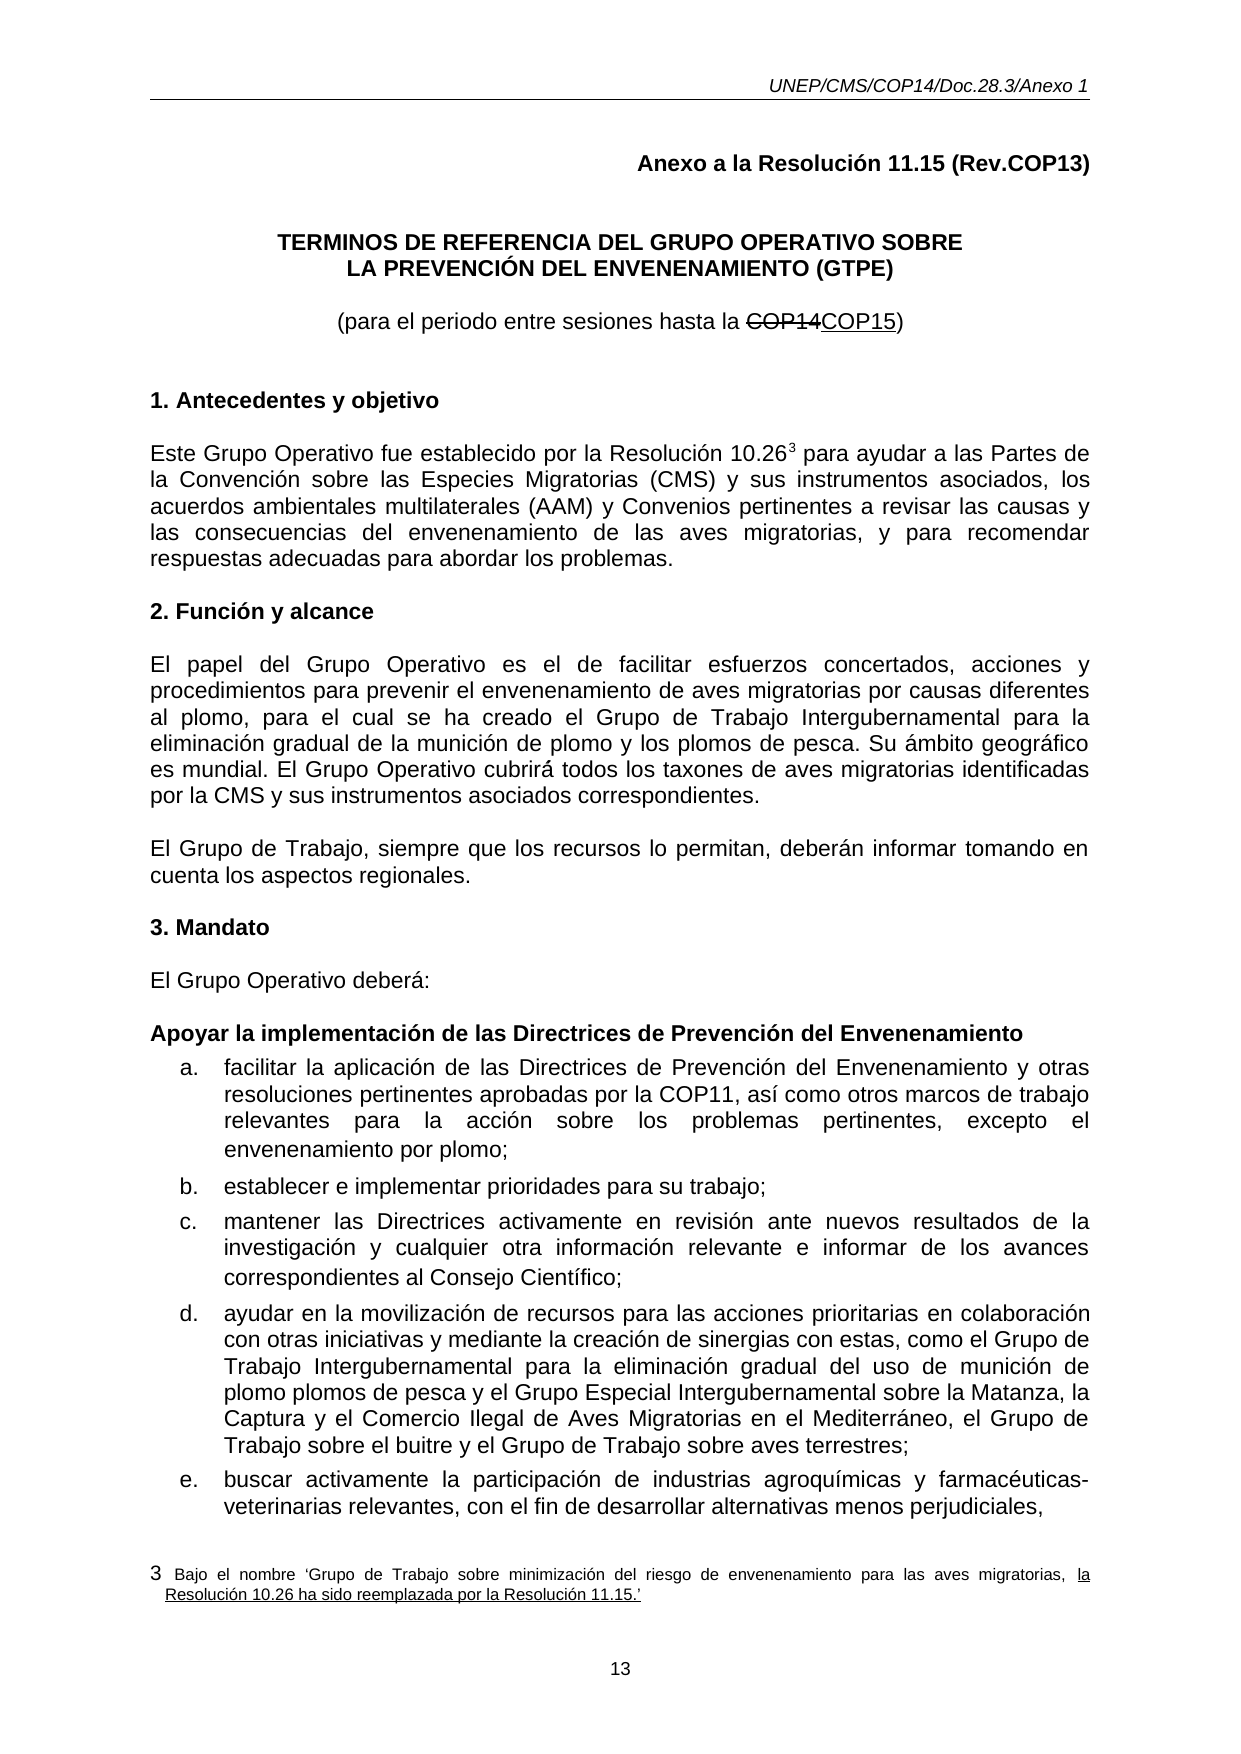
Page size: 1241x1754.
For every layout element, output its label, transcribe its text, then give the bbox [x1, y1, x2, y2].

text 1. Antecedentes y objetivo [150, 387, 1090, 413]
text (para el periodo entre sesiones hasta la COP14COP15) [150, 308, 1090, 334]
text LA PREVENCIÓN DEL ENVENENAMIENTO (GTPE) [150, 255, 1090, 282]
text El Grupo de Trabajo, siempre que los recursos lo permitan, deberán informar tomando en cuenta los aspectos regionales. [150, 835, 1090, 888]
list facilitar la aplicación de las Directrices de Prevención del Envenenamiento y otras resoluciones pertinentes aprobadas por la COP11, así como otros marcos de trabajo relevantes para la acción sobre los problemas pertinentes, excepto el envenenamiento por plomo; [179, 1054, 1090, 1165]
text TERMINOS DE REFERENCIA DEL GRUPO OPERATIVO SOBRE [150, 229, 1090, 255]
list establecer e implementar prioridades para su trabajo; [179, 1173, 1090, 1199]
text El Grupo Operativo deberá: [150, 967, 1090, 993]
text Anexo a la Resolución 11.15 (Rev.COP13) [150, 150, 1090, 176]
list mantener las Directrices activamente en revisión ante nuevos resultados de la investigación y cualquier otra información relevante e informar de los avances correspondientes al Consejo Científico; [179, 1208, 1090, 1292]
text El papel del Grupo Operativo es el de facilitar esfuerzos concertados, acciones y procedimientos para prevenir el envenenamiento de aves migratorias por causas diferentes al plomo, para el cual se ha creado el Grupo de Trabajo Intergubernamental para la eliminación gradual de la munición de plomo y los plomos de pesca. Su ámbito geográfico es mundial. El Grupo Operativo cubrirá́ todos los taxones de aves migratorias identificadas por la CMS y sus instrumentos asociados correspondientes. [150, 651, 1090, 809]
list ayudar en la movilización de recursos para las acciones prioritarias en colaboración con otras iniciativas y mediante la creación de sinergias con estas, como el Grupo de Trabajo Intergubernamental para la eliminación gradual del uso de munición de plomo plomos de pesca y el Grupo Especial Intergubernamental sobre la Matanza, la Captura y el Comercio Ilegal de Aves Migratorias en el Mediterráneo, el Grupo de Trabajo sobre el buitre y el Grupo de Trabajo sobre aves terrestres; [179, 1300, 1090, 1458]
list buscar activamente la participación de industrias agroquímicas y farmacéuticas-veterinarias relevantes, con el fin de desarrollar alternativas menos perjudiciales, [179, 1466, 1090, 1519]
text Este Grupo Operativo fue establecido por la Resolución 10.26 para ayudar a las Partes de la Convención sobre las Especies Migratorias (CMS) y sus instrumentos asociados, los acuerdos ambientales multilaterales (AAM) y Convenios pertinentes a revisar las causas y las consecuencias del envenenamiento de las aves migratorias, y para recomendar respuestas adecuadas para abordar los problemas. [150, 440, 1090, 572]
text Apoyar la implementación de las Directrices de Prevención del Envenenamiento [150, 1020, 1090, 1046]
text 2. Función y alcance [150, 598, 1090, 624]
text 3. Mandato [150, 914, 1090, 941]
